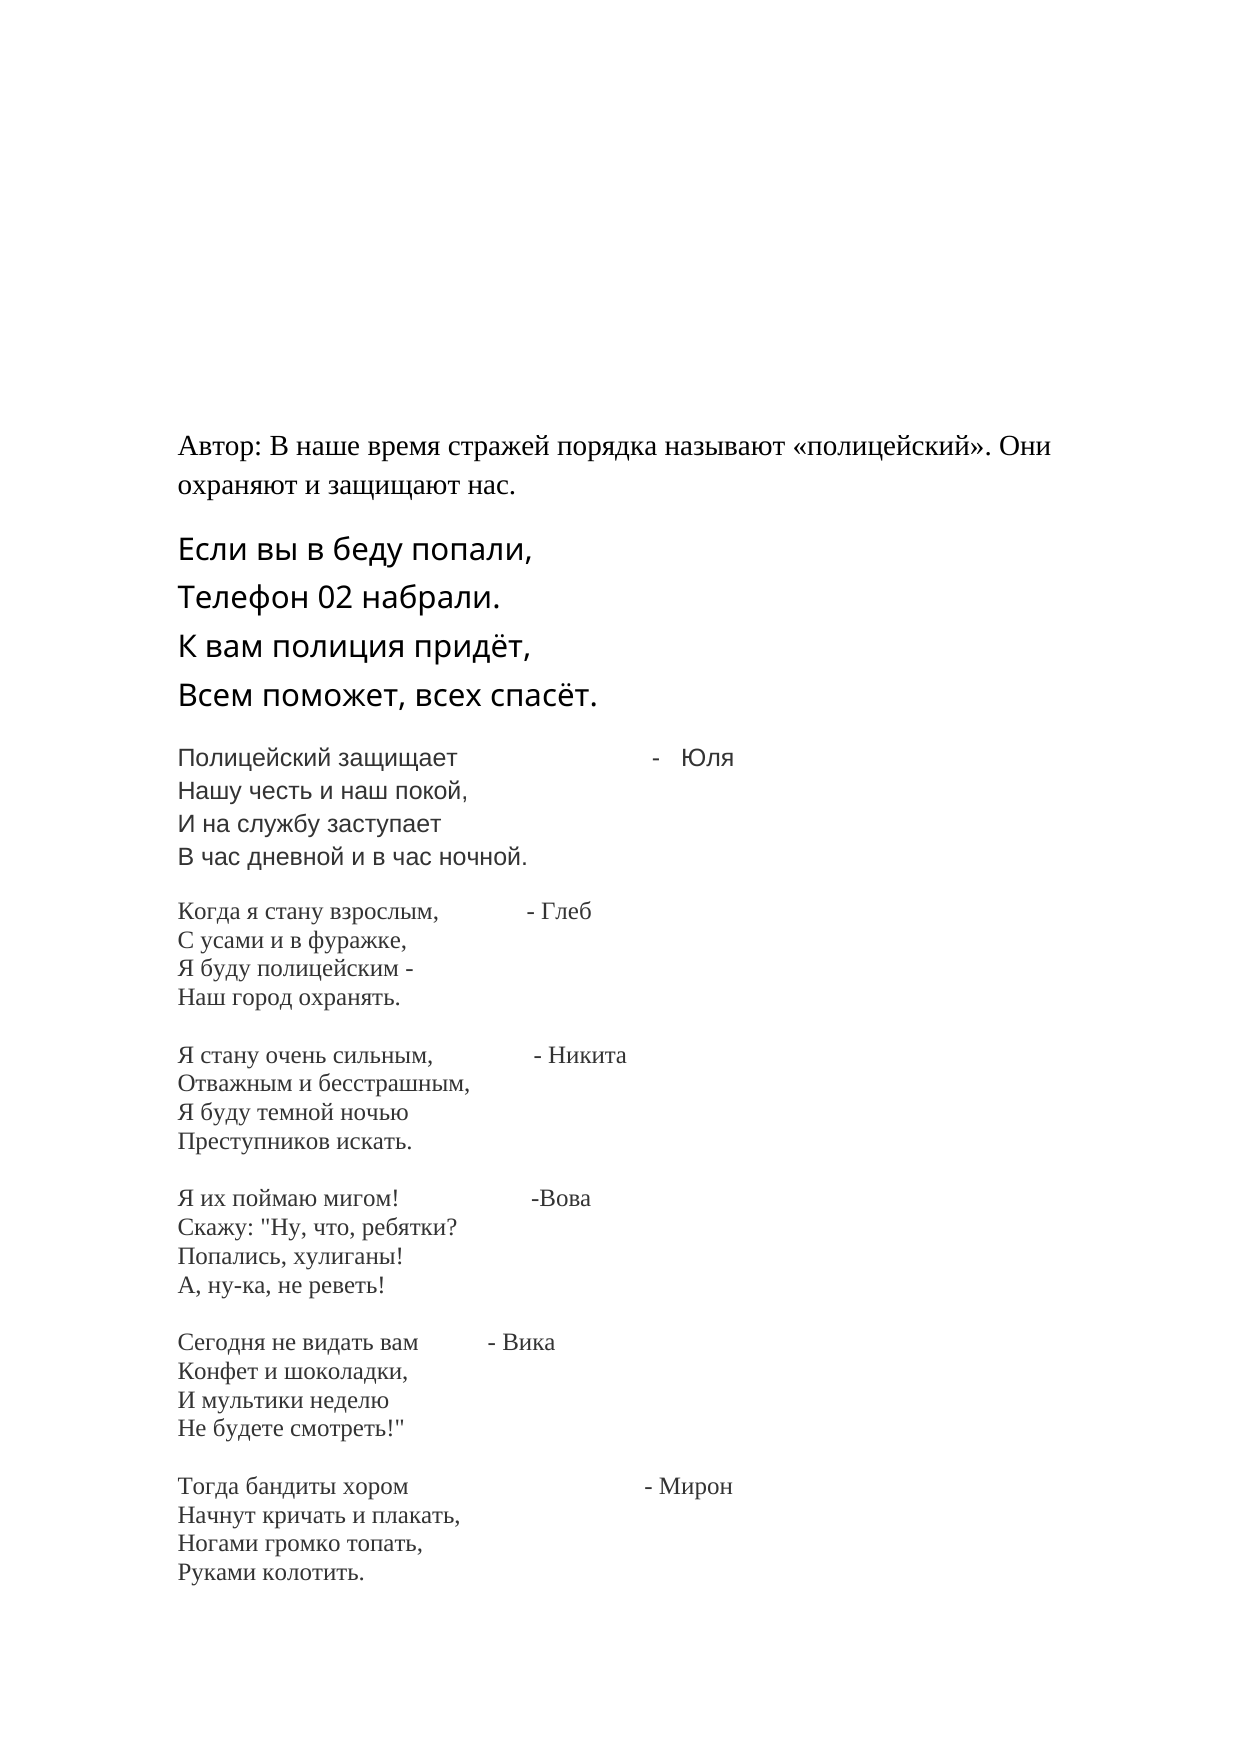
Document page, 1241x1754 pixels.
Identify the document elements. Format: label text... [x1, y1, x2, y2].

text Скажу: "Ну, что, ребятки? [177, 1212, 1152, 1241]
text Полицейский защищает - Юля Нашу честь и наш покой, И на службу заступает В час дневной и в час ночной. [177, 743, 1152, 871]
text Не будете смотреть!" [177, 1413, 1152, 1442]
text Ногами громко топать, [177, 1528, 1152, 1557]
text Отважным и бесстрашным, [177, 1068, 1152, 1097]
text А, ну-ка, не реветь! [177, 1270, 1152, 1298]
text Конфет и шоколадки, [177, 1356, 1152, 1385]
text Я стану очень сильным, - Никита [177, 1040, 1152, 1068]
text Попались, хулиганы! [177, 1241, 1152, 1270]
text Руками колотить. [177, 1557, 1152, 1586]
text Когда я стану взрослым, - Глеб [177, 896, 1152, 925]
text Наш город охранять. [177, 982, 1152, 1011]
text Если вы в беду попали, Телефон 02 набрали. К вам полиция придёт, Всем поможет, всех спасёт. [177, 526, 1152, 716]
text Я буду темной ночью [177, 1097, 1152, 1126]
text Автор: В наше время стражей порядка называют «полицейский». Они охраняют и защищают нас. [177, 428, 1152, 501]
text Я буду полицейским - [177, 953, 1152, 982]
text С усами и в фуражке, [177, 925, 1152, 953]
text Сегодня не видать вам - Вика [177, 1327, 1152, 1356]
text И мультики неделю [177, 1385, 1152, 1413]
text Преступников искать. [177, 1126, 1152, 1155]
text Начнут кричать и плакать, [177, 1500, 1152, 1528]
text Тогда бандиты хором - Мирон [177, 1471, 1152, 1500]
text Я их поймаю мигом! -Вова [177, 1183, 1152, 1212]
